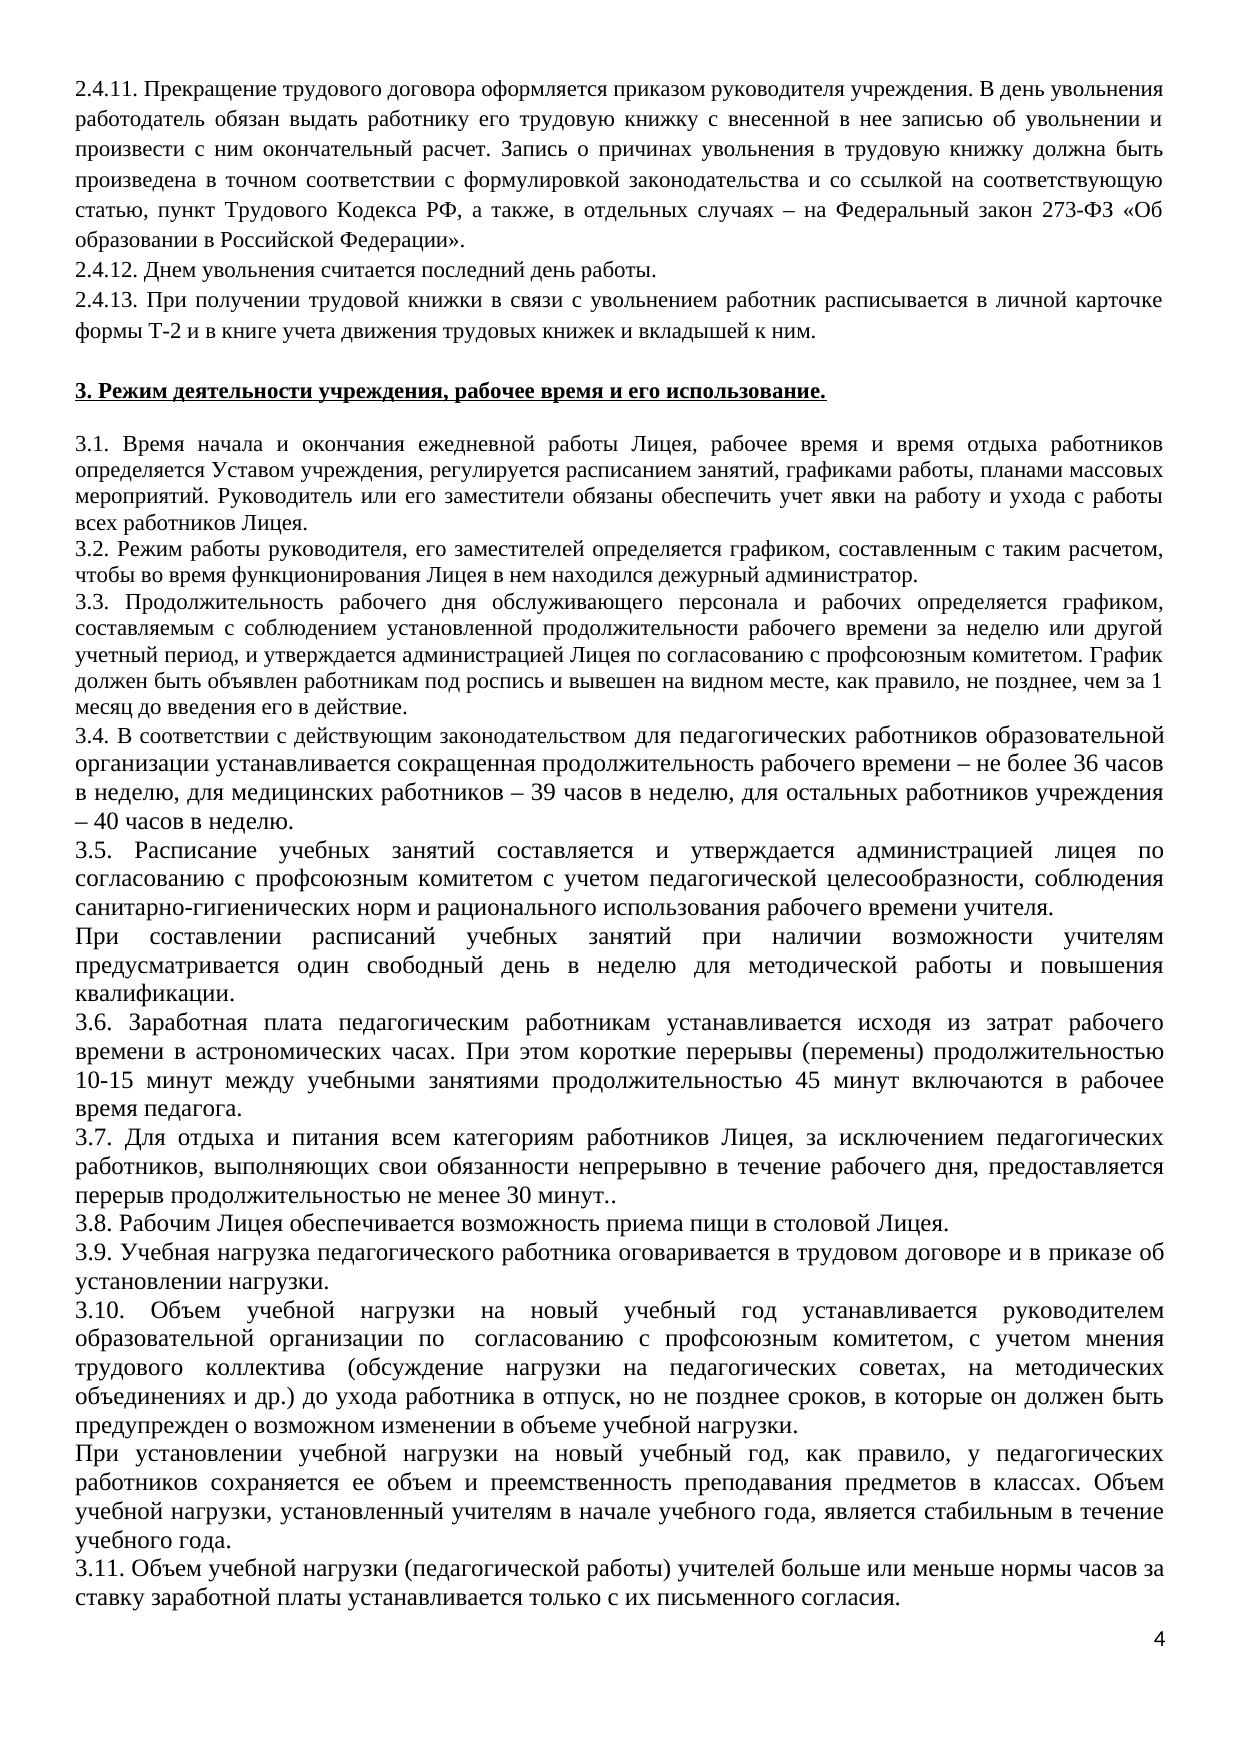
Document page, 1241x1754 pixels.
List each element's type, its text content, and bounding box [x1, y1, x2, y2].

text 2.4.11. Прекращение трудового договора оформляется приказом руководителя учреждения. В день увольнения работодатель обязан выдать работнику его трудовую книжку с внесенной в нее записью об увольнении и произвести с ним окончательный расчет. Запись о причинах увольнения в трудовую книжку должна быть произведена в точном соответствии с формулировкой законодательства и со ссылкой на соответствующую статью, пункт Трудового Кодекса РФ, а также, в отдельных случаях – на Федеральный закон 273-ФЗ «Об образовании в Российской Федерации». [75, 75, 1165, 252]
text 3.2. Режим работы руководителя, его заместителей определяется графиком, составленным с таким расчетом, чтобы во время функционирования Лицея в нем находился дежурный администратор. [75, 535, 1165, 588]
text 3.5. Расписание учебных занятий составляется и утверждается администрацией лицея по согласованию с профсоюзным комитетом с учетом педагогической целесообразности, соблюдения санитарно-гигиенических норм и рационального использования рабочего времени учителя. [75, 835, 1165, 921]
text 3.6. Заработная плата педагогическим работникам устанавливается исходя из затрат рабочего времени в астрономических часах. При этом короткие перерывы (перемены) продолжительностью 10-15 минут между учебными занятиями продолжительностью 45 минут включаются в рабочее время педагога. [75, 1007, 1165, 1122]
text 2.4.13. При получении трудовой книжки в связи с увольнением работник расписывается в личной карточке формы Т-2 и в книге учета движения трудовых книжек и вкладышей к ним. [75, 286, 1165, 343]
text 3.11. Объем учебной нагрузки (педагогической работы) учителей больше или меньше нормы часов за ставку заработной платы устанавливается только с их письменного согласия. [75, 1553, 1165, 1611]
text 3.7. Для отдыха и питания всем категориям работников Лицея, за исключением педагогических работников, выполняющих свои обязанности непрерывно в течение рабочего дня, предоставляется перерыв продолжительностью не менее 30 минут.. [75, 1122, 1165, 1208]
text 3.1. Время начала и окончания ежедневной работы Лицея, рабочее время и время отдыха работников определяется Уставом учреждения, регулируется расписанием занятий, графиками работы, планами массовых мероприятий. Руководитель или его заместители обязаны обеспечить учет явки на работу и ухода с работы всех работников Лицея. [75, 430, 1165, 535]
text 3.9. Учебная нагрузка педагогического работника оговаривается в трудовом договоре и в приказе об установлении нагрузки. [75, 1237, 1165, 1295]
text 3. Режим деятельности учреждения, рабочее время и его использование. [75, 377, 1165, 403]
text 3.10. Объем учебной нагрузки на новый учебный год устанавливается руководителем образовательной организации по согласованию с профсоюзным комитетом, с учетом мнения трудового коллектива (обсуждение нагрузки на педагогических советах, на методических объединениях и др.) до ухода работника в отпуск, но не позднее сроков, в которые он должен быть предупрежден о возможном изменении в объеме учебной нагрузки. [75, 1295, 1165, 1438]
text 3.4. В соответствии с действующим законодательством для педагогических работников образовательной организации устанавливается сокращенная продолжительность рабочего времени – не более 36 часов в неделю, для медицинских работников – 39 часов в неделю, для остальных работников учреждения – 40 часов в неделю. [75, 720, 1165, 835]
text 2.4.12. Днем увольнения считается последний день работы. [75, 256, 1165, 283]
text 3.3. Продолжительность рабочего дня обслуживающего персонала и рабочих определяется графиком, составляемым с соблюдением установленной продолжительности рабочего времени за неделю или другой учетный период, и утверждается администрацией Лицея по согласованию с профсоюзным комитетом. График должен быть объявлен работникам под роспись и вывешен на видном месте, как правило, не позднее, чем за 1 месяц до введения его в действие. [75, 588, 1165, 720]
text При составлении расписаний учебных занятий при наличии возможности учителям предусматривается один свободный день в неделю для методической работы и повышения квалификации. [75, 921, 1165, 1007]
text 3.8. Рабочим Лицея обеспечивается возможность приема пищи в столовой Лицея. [75, 1208, 1165, 1237]
text При установлении учебной нагрузки на новый учебный год, как правило, у педагогических работников сохраняется ее объем и преемственность преподавания предметов в классах. Объем учебной нагрузки, установленный учителям в начале учебного года, является стабильным в течение учебного года. [75, 1438, 1165, 1553]
